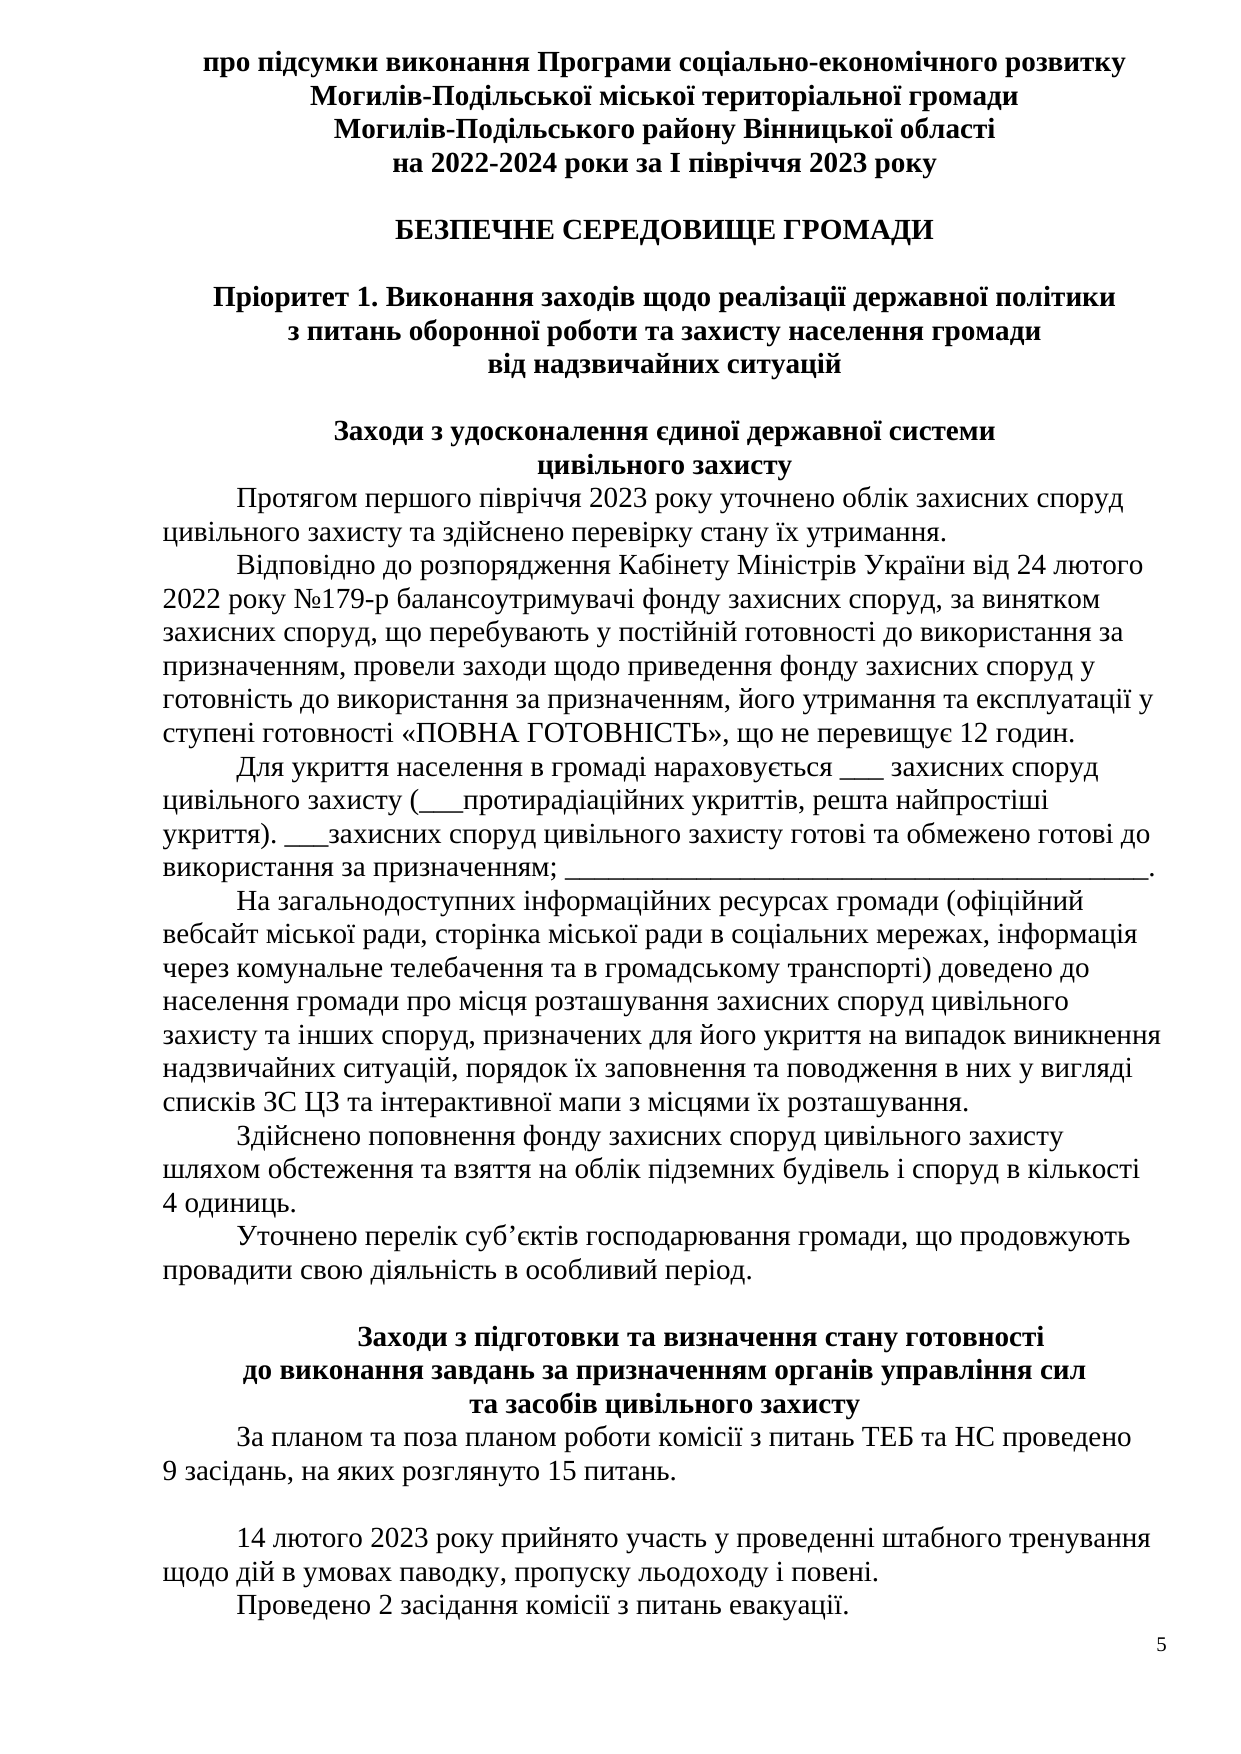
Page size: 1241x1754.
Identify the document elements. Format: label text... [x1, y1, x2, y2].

text Заходи з удосконалення єдиної державної системи [162, 413, 1167, 447]
text та засобів цивільного захисту [162, 1386, 1167, 1419]
text Протягом першого півріччя 2023 року уточнено облік захисних споруд цивільного захисту та здійснено перевірку стану їх утримання. [162, 480, 1167, 547]
text Уточнено перелік суб’єктів господарювання громади, що продовжують провадити свою діяльність в особливий період. [162, 1218, 1167, 1285]
text Могилів-Подільської міської територіальної громади [162, 78, 1167, 111]
text Заходи з підготовки та визначення стану готовності [162, 1319, 1167, 1352]
text БЕЗПЕЧНЕ СЕРЕДОВИЩЕ ГРОМАДИ [162, 212, 1167, 246]
text з питань оборонної роботи та захисту населення громади [162, 313, 1167, 346]
text про підсумки виконання Програми соціально-економічного розвитку [162, 44, 1167, 78]
text Пріоритет 1. Виконання заходів щодо реалізації державної політики [162, 279, 1167, 313]
text 14 лютого 2023 року прийнято участь у проведенні штабного тренування щодо дій в умовах паводку, пропуску льодоходу і повені. [162, 1520, 1167, 1587]
text Для укриття населення в громаді нараховується ___ захисних споруд цивільного захисту (___протирадіаційних укриттів, решта найпростіші укриття). ___захисних споруд цивільного захисту готові та обмежено готові до використання за призначенням; ________________________________________. [162, 749, 1167, 883]
text Відповідно до розпорядження Кабінету Міністрів України від 24 лютого 2022 року №179-р балансоутримувачі фонду захисних споруд, за винятком захисних споруд, що перебувають у постійній готовності до використання за призначенням, провели заходи щодо приведення фонду захисних споруд у готовність до використання за призначенням, його утримання та експлуатації у ступені готовності «ПОВНА ГОТОВНІСТЬ», що не перевищує 12 годин. [162, 547, 1167, 749]
text від надзвичайних ситуацій [162, 346, 1167, 380]
text За планом та поза планом роботи комісії з питань ТЕБ та НС проведено [162, 1419, 1167, 1453]
text 4 одиниць. [162, 1185, 1167, 1218]
text На загальнодоступних інформаційних ресурсах громади (офіційний вебсайт міської ради, сторінка міської ради в соціальних мережах, інформація через комунальне телебачення та в громадському транспорті) доведено до населення громади про місця розташування захисних споруд цивільного захисту та інших споруд, призначених для його укриття на випадок виникнення надзвичайних ситуацій, порядок їх заповнення та поводження в них у вигляді списків ЗС ЦЗ та інтерактивної мапи з місцями їх розташування. [162, 883, 1167, 1118]
text 9 засідань, на яких розглянуто 15 питань. [162, 1453, 1167, 1487]
text Проведено 2 засідання комісії з питань евакуації. [162, 1587, 1167, 1621]
text на 2022-2024 роки за І півріччя 2023 року [162, 145, 1167, 178]
text цивільного захисту [162, 447, 1167, 480]
text до виконання завдань за призначенням органів управління сил [162, 1352, 1167, 1386]
text Могилів-Подільського району Вінницької області [162, 111, 1167, 145]
text Здійснено поповнення фонду захисних споруд цивільного захисту шляхом обстеження та взяття на облік підземних будівель і споруд в кількості [162, 1118, 1167, 1185]
